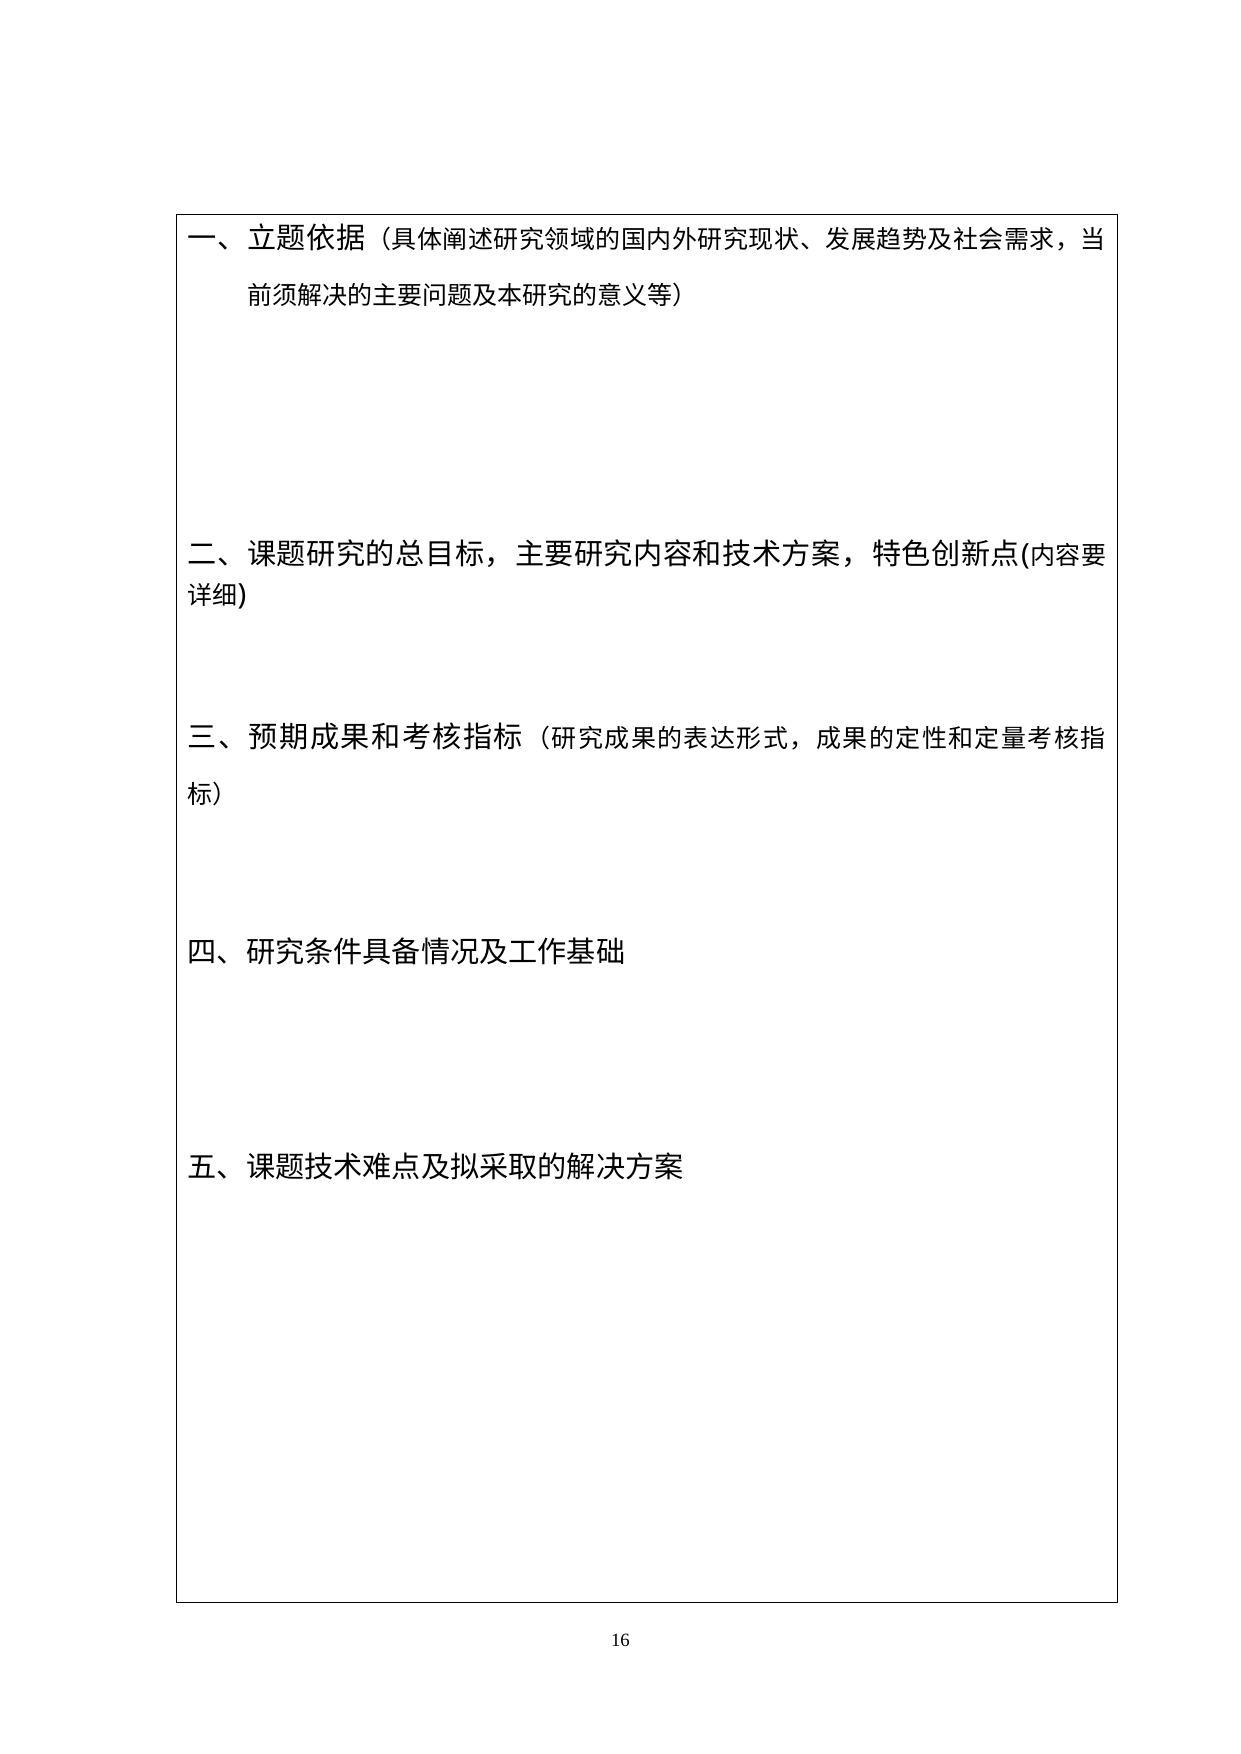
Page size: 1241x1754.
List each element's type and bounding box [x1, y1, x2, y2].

table_header [177, 215, 1117, 1602]
